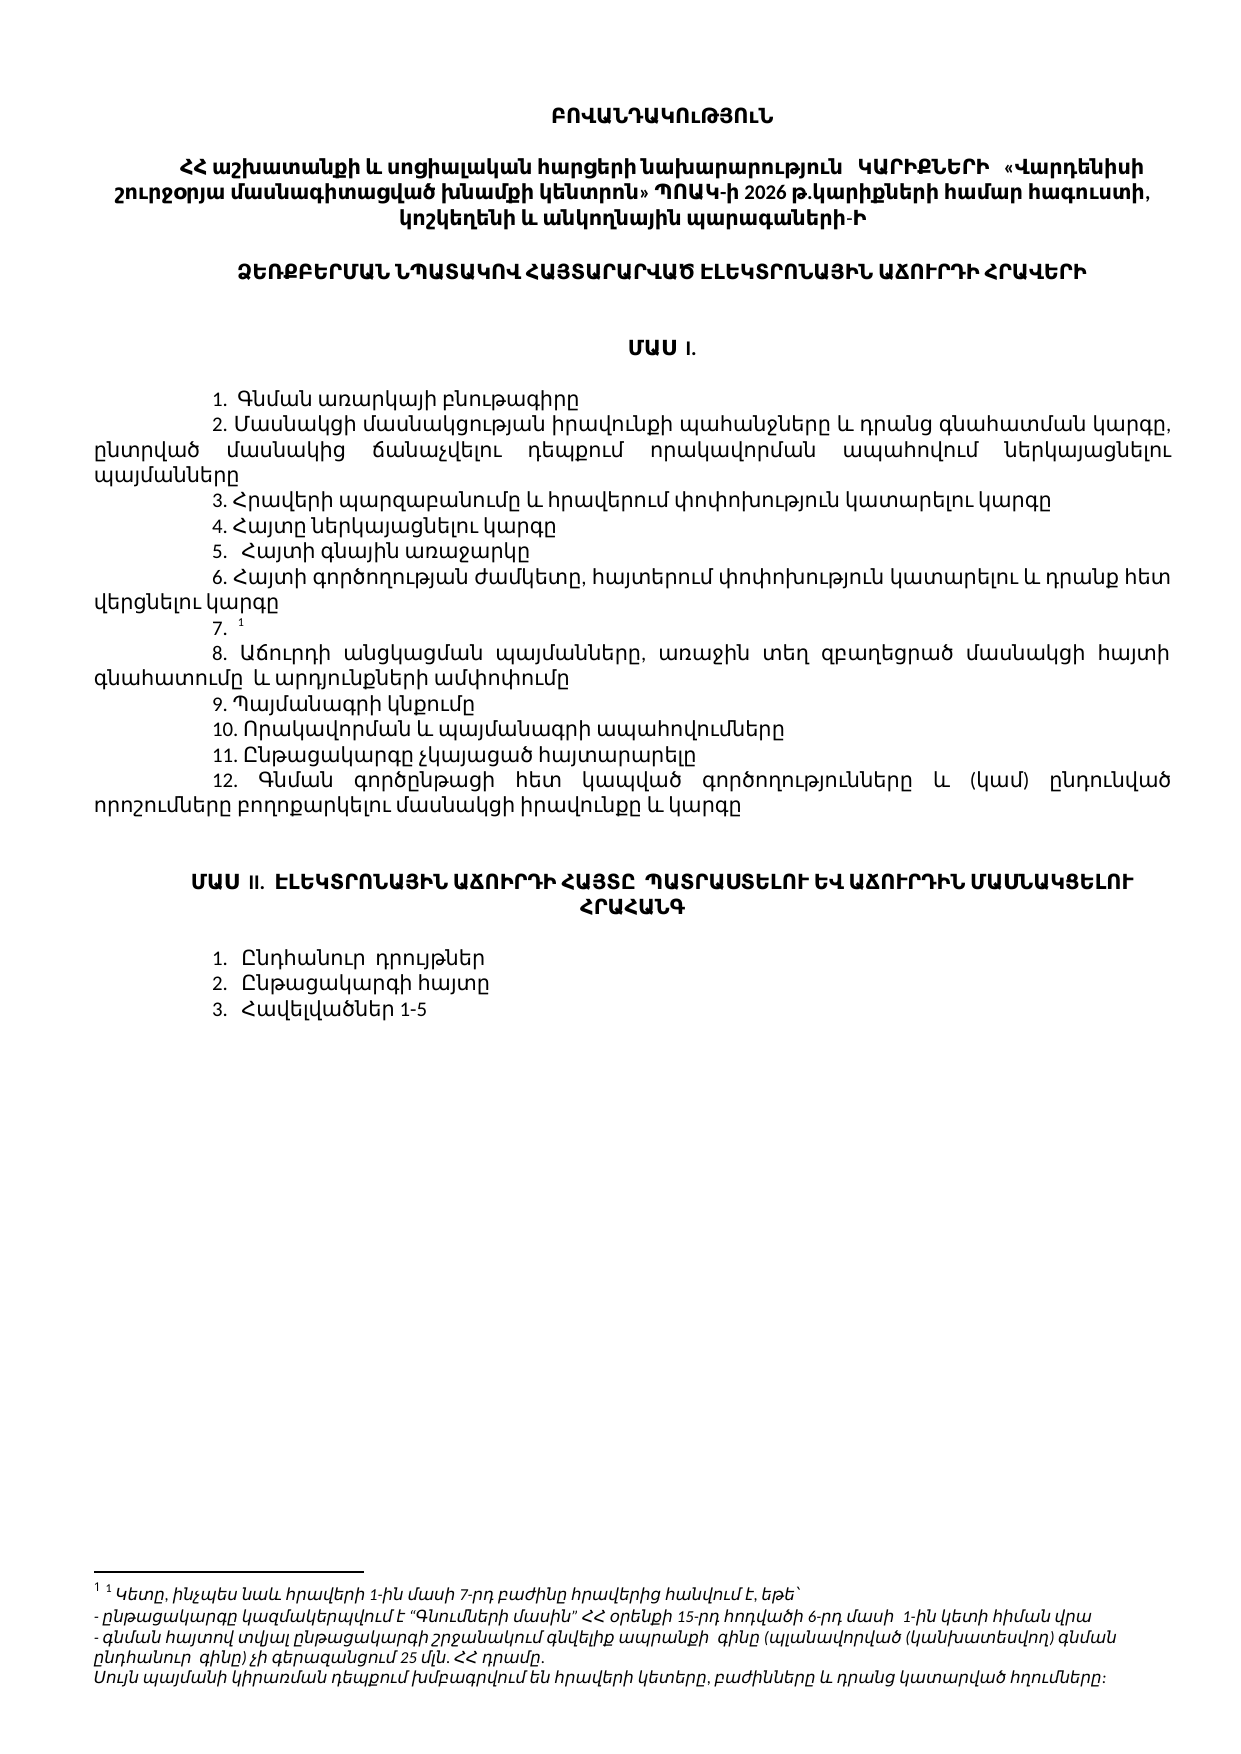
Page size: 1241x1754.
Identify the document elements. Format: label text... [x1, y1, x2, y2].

text 3. Հավելվածներ 1-5 [94, 996, 1171, 1021]
text 3. Հրավերի պարզաբանումը և հրավերում փոփոխություն կատարելու կարգը [94, 488, 1171, 513]
text 6. Հայտի գործողության ժամկետը, հայտերում փոփոխություն կատարելու և դրանք հետ վերցնելու կարգը [94, 564, 1171, 615]
text ՁԵՌՔԲԵՐՄԱՆ ՆՊԱՏԱԿՈՎ ՀԱՅՏԱՐԱՐՎԱԾ ԷԼԵԿՏՐՈՆԱՅԻՆ ԱՃՈՒՐԴԻ ՀՐԱՎԵՐԻ [94, 259, 1171, 284]
text 5. Հայտի գնային առաջարկը [94, 538, 1171, 564]
text 8. Աճուրդի անցկացման պայմանները, առաջին տեղ զբաղեցրած մասնակցի հայտի գնահատումը և արդյունքների ամփոփումը [94, 640, 1171, 691]
text ՄԱՍ I. [94, 335, 1171, 361]
text ՄԱՍ II. ԷԼԵԿՏՐՈՆԱՅԻՆ ԱՃՈԻՐԴԻ ՀԱՅՏԸ ՊԱՏՐԱՍՏԵԼՈՒ ԵՎ ԱՃՈՒՐԴԻՆ ՄԱՍՆԱԿՑԵԼՈՒ ՀՐԱՀԱՆԳ [94, 869, 1171, 920]
text 4. Հայտը ներկայացնելու կարգը [94, 513, 1171, 538]
text 12. Գնման գործընթացի հետ կապված գործողությունները և (կամ) ընդունված որոշումները բողոքարկելու մասնակցի իրավունքը և կարգը [94, 767, 1171, 818]
text 2. Մասնակցի մասնակցության իրավունքի պահանջները և դրանց գնահատման կարգը, ընտրված մասնակից ճանաչվելու դեպքում որակավորման ապահովում ներկայացնելու պայմանները [94, 411, 1171, 488]
text 10. Որակավորման և պայմանագրի ապահովումները [94, 716, 1171, 742]
text ԲՈՎԱՆԴԱԿՈւԹՅՈւՆ [94, 103, 1171, 128]
text 1. Գնման առարկայի բնութագիրը [94, 386, 1171, 411]
text 9. Պայմանագրի կնքումը [94, 691, 1171, 716]
text 7. 1 [94, 615, 1171, 640]
text 2. Ընթացակարգի հայտը [94, 971, 1171, 996]
text 1. Ընդհանուր դրույթներ [94, 945, 1171, 971]
text ՀՀ աշխատանքի և սոցիալական հարցերի նախարարություն ԿԱՐԻՔՆԵՐԻ «Վարդենիսի շուրջօրյա մասնագիտացված խնամքի կենտրոն» ՊՈԱԿ-ի 2026 թ.կարիքների համար հագուստի, կոշկեղենի և անկողնային պարագաների-Ի [94, 154, 1171, 230]
text 11. Ընթացակարգը չկայացած հայտարարելը [94, 742, 1171, 767]
